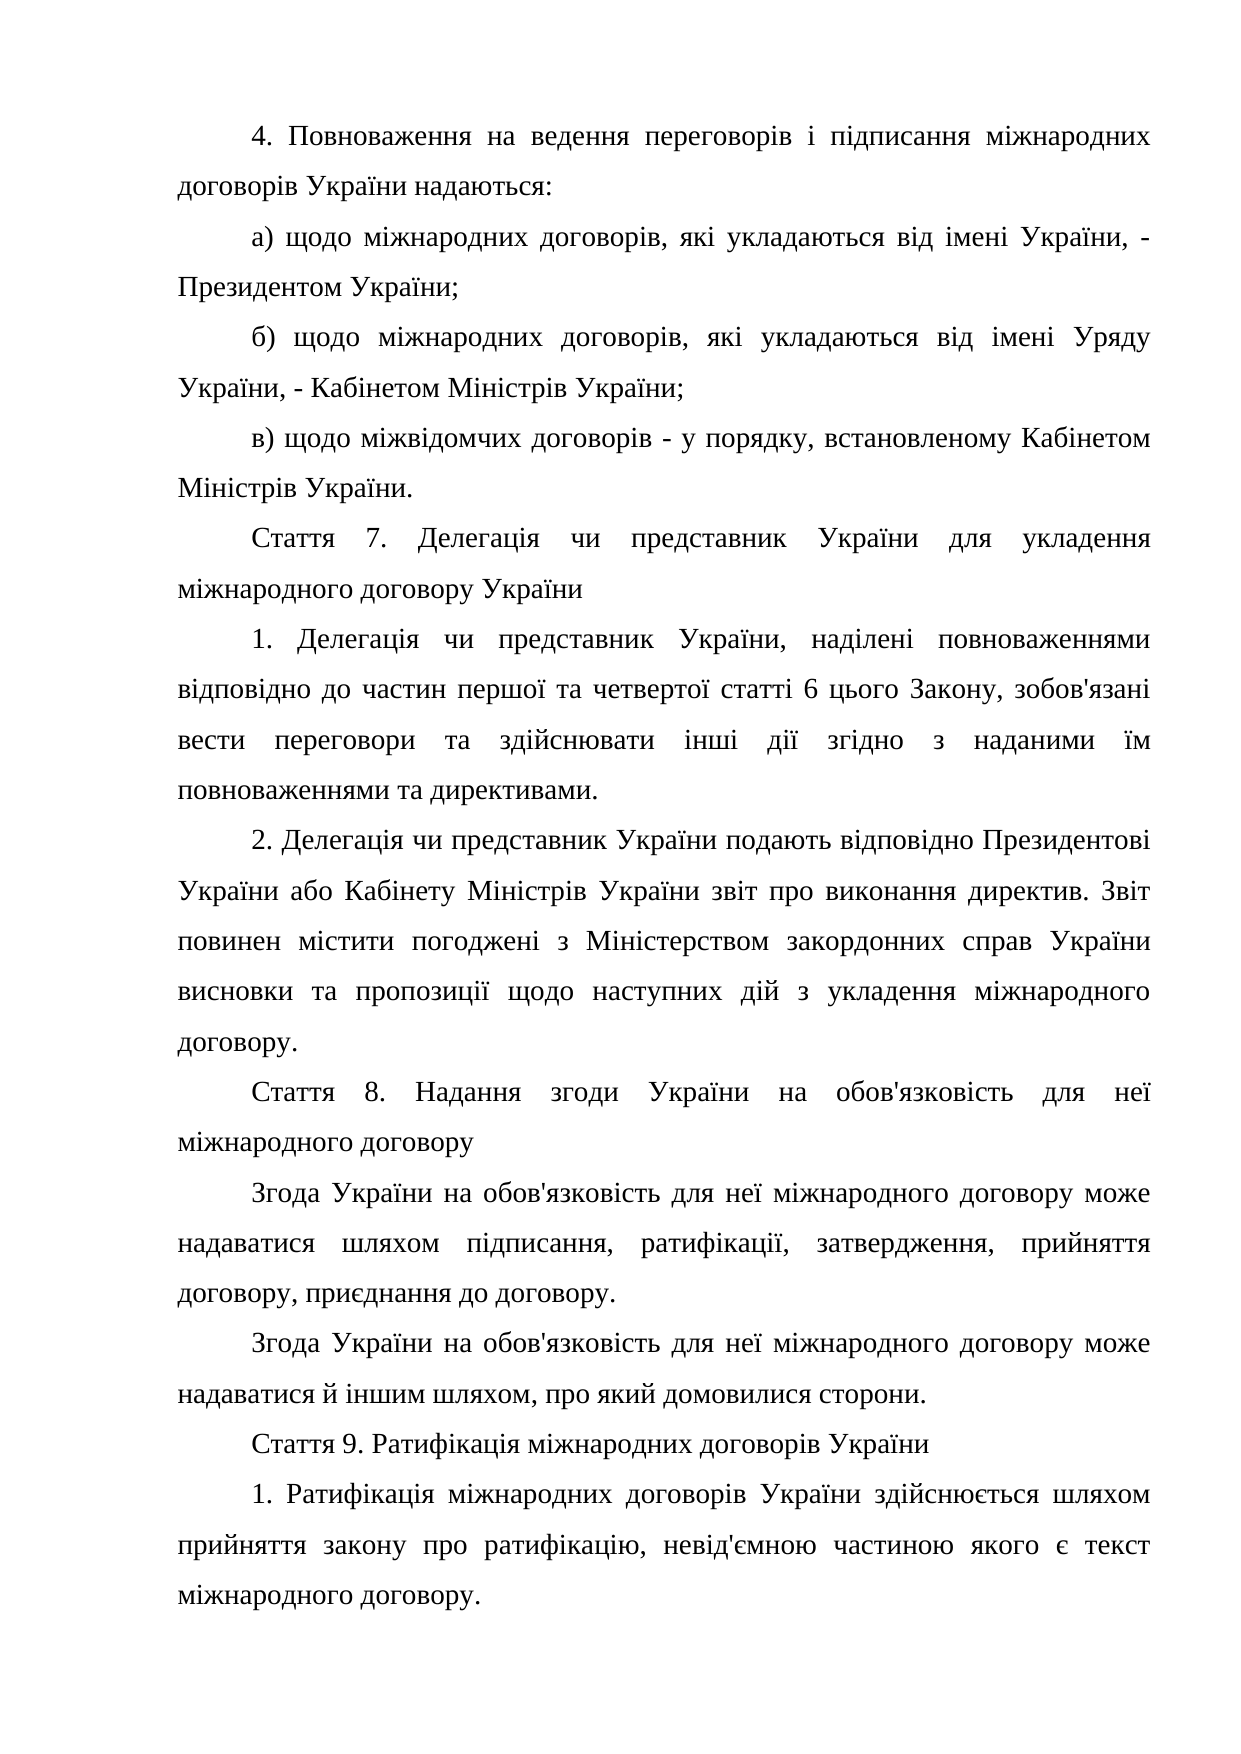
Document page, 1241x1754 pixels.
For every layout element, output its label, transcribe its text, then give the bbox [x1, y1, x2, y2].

text в) щодо міжвідомчих договорів - у порядку, встановленому Кабінетом Міністрів України. [177, 420, 1152, 504]
text Згода України на обов'язковість для неї міжнародного договору може надаватися й іншим шляхом, про який домовилися сторони. [177, 1326, 1152, 1409]
text Стаття 9. Ратифікація міжнародних договорів України [177, 1426, 1152, 1460]
text Згода України на обов'язковість для неї міжнародного договору може надаватися шляхом підписання, ратифікації, затвердження, прийняття договору, приєднання до договору. [177, 1175, 1152, 1309]
text 1. Ратифікація міжнародних договорів України здійснюється шляхом прийняття закону про ратифікацію, невід'ємною частиною якого є текст міжнародного договору. [177, 1477, 1152, 1611]
text Стаття 7. Делегація чи представник України для укладення міжнародного договору України [177, 521, 1152, 604]
text б) щодо міжнародних договорів, які укладаються від імені Уряду України, - Кабінетом Міністрів України; [177, 319, 1152, 403]
text а) щодо міжнародних договорів, які укладаються від імені України, - Президентом України; [177, 219, 1152, 303]
text 1. Делегація чи представник України, наділені повноваженнями відповідно до частин першої та четвертої статті 6 цього Закону, зобов'язані вести переговори та здійснювати інші дії згідно з наданими їм повноваженнями та директивами. [177, 621, 1152, 806]
text Стаття 8. Надання згоди України на обов'язковість для неї міжнародного договору [177, 1074, 1152, 1158]
text 2. Делегація чи представник України подають відповідно Президентові України або Кабінету Міністрів України звіт про виконання директив. Звіт повинен містити погоджені з Міністерством закордонних справ України висновки та пропозиції щодо наступних дій з укладення міжнародного договору. [177, 822, 1152, 1057]
text 4. Повноваження на ведення переговорів і підписання міжнародних договорів України надаються: [177, 118, 1152, 202]
